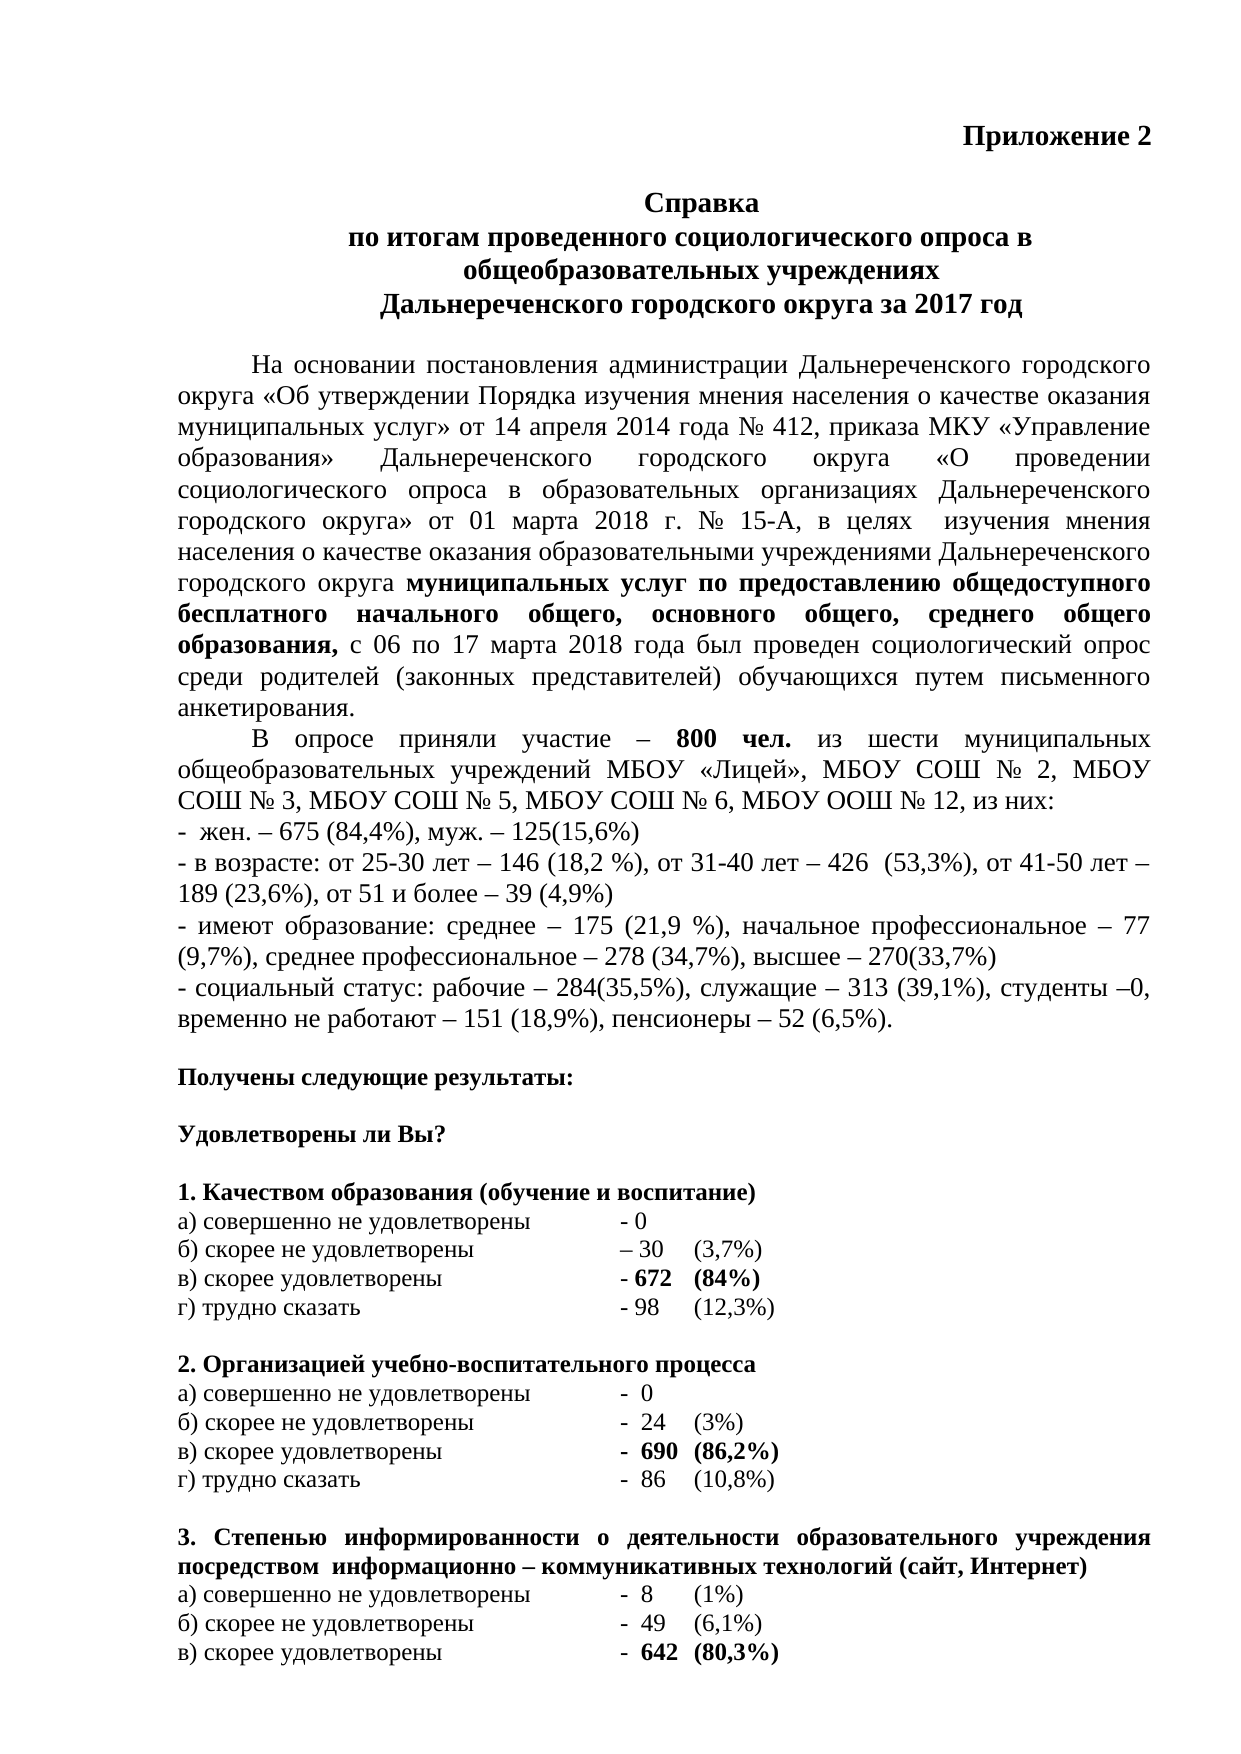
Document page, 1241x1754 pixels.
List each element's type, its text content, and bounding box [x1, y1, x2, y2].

text а) совершенно не удовлетворены - 8 (1%) [177, 1579, 1152, 1608]
text - имеют образование: среднее – 175 (21,9 %), начальное профессиональное – 77 (9,7%), среднее профессиональное – 278 (34,7%), высшее – 270(33,7%) [177, 909, 1152, 971]
text - жен. – 675 (84,4%), муж. – 125(15,6%) [177, 815, 1152, 846]
text а) совершенно не удовлетворены - 0 [177, 1378, 1152, 1407]
text На основании постановления администрации Дальнереченского городского округа «Об утверждении Порядка изучения мнения населения о качестве оказания муниципальных услуг» от 14 апреля 2014 года № 412, приказа МКУ «Управление образования» Дальнереченского городского округа «О проведении социологического опроса в образовательных организациях Дальнереченского городского округа» от 01 марта . № 15-А, в целях изучения мнения населения о качестве оказания образовательными учреждениями Дальнереченского городского округа муниципальных услуг по предоставлению общедоступного бесплатного начального общего, основного общего, среднего общего образования, с 06 по 17 марта 2018 года был проведен социологический опрос среди родителей (законных представителей) обучающихся путем письменного анкетирования. [177, 348, 1152, 722]
text Дальнереченского городского округа за 2017 год [177, 286, 1152, 319]
text Приложение 2 [177, 118, 1152, 152]
text 3. Степенью информированности о деятельности образовательного учреждения посредством информационно – коммуникативных технологий (сайт, Интернет) [177, 1522, 1152, 1579]
text б) скорее не удовлетворены - 49 (6,1%) [177, 1608, 1152, 1637]
text - в возрасте: от 25-30 лет – 146 (18,2 %), от 31-40 лет – 426 (53,3%), от 41-50 лет – 189 (23,6%), от 51 и более – 39 (4,9%) [177, 846, 1152, 909]
text Удовлетворены ли Вы? [177, 1119, 1152, 1148]
text г) трудно сказать - 86 (10,8%) [177, 1464, 1152, 1493]
text по итогам проведенного социологического опроса в общеобразовательных учреждениях [177, 219, 1152, 286]
text 1. Качеством образования (обучение и воспитание) [177, 1177, 1152, 1206]
text г) трудно сказать - 98 (12,3%) [177, 1292, 1152, 1321]
text Получены следующие результаты: [177, 1062, 1152, 1091]
text - социальный статус: рабочие – 284(35,5%), служащие – 313 (39,1%), студенты –0, временно не работают – 151 (18,9%), пенсионеры – 52 (6,5%). [177, 971, 1152, 1033]
text в) скорее удовлетворены - 690 (86,2%) [177, 1436, 1152, 1464]
text Справка [177, 185, 1152, 219]
text в) скорее удовлетворены - 672 (84%) [177, 1263, 1152, 1292]
text в) скорее удовлетворены - 642 (80,3%) [177, 1637, 1152, 1666]
text б) скорее не удовлетворены - 24 (3%) [177, 1407, 1152, 1436]
text В опросе приняли участие – 800 чел. из шести муниципальных общеобразовательных учреждений МБОУ «Лицей», МБОУ СОШ № 2, МБОУ СОШ № 3, МБОУ СОШ № 5, МБОУ СОШ № 6, МБОУ ООШ № 12, из них: [177, 722, 1152, 815]
text 2. Организацией учебно-воспитательного процесса [177, 1349, 1152, 1378]
text а) совершенно не удовлетворены - 0 [177, 1206, 1152, 1234]
text б) скорее не удовлетворены – 30 (3,7%) [177, 1234, 1152, 1263]
